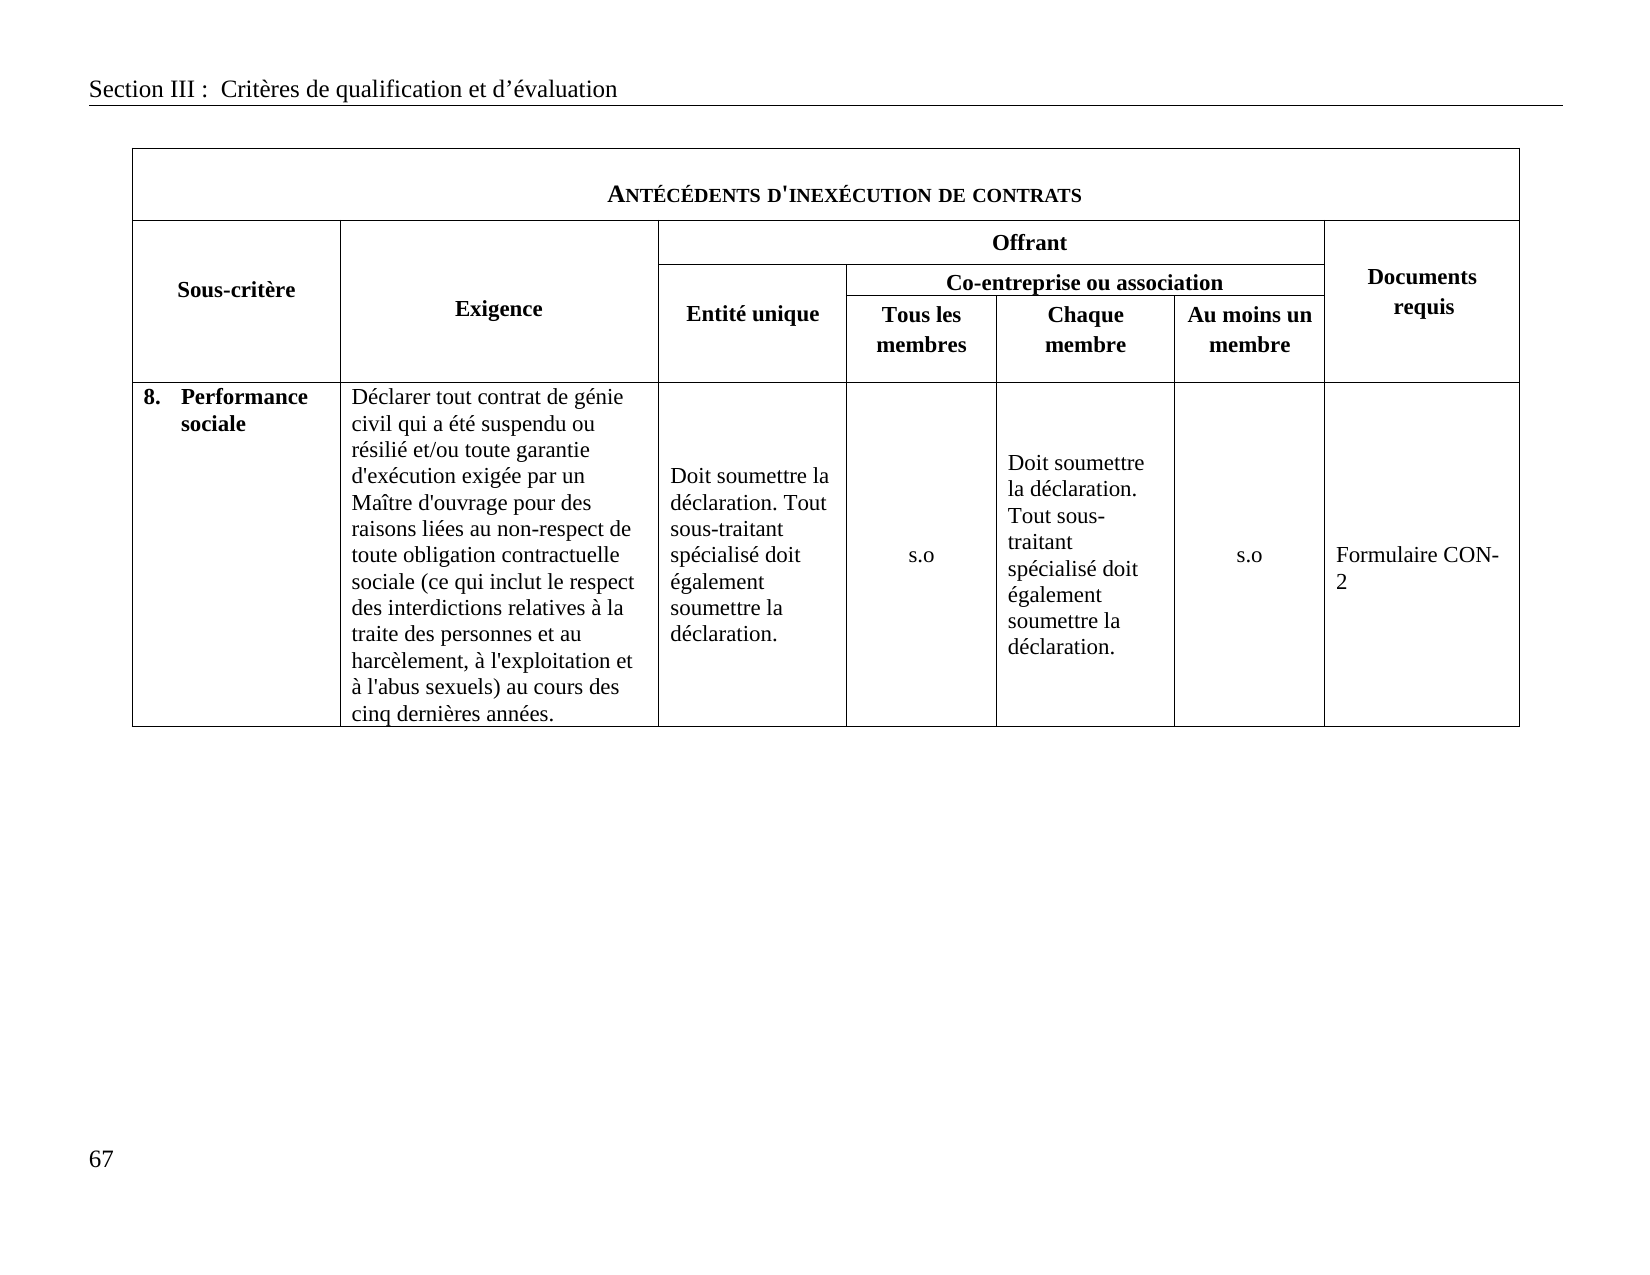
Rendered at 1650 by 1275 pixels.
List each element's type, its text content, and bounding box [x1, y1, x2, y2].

table_cell Performance sociale [133, 383, 340, 726]
table_cell Déclarer tout contrat de génie civil qui a été suspendu ou résilié et/ou toute garantie d'exécution exigée par un Maître d'ouvrage pour des raisons liées au non-respect de toute obligation contractuelle sociale (ce qui inclut le respect des interdictions relatives à la traite des personnes et au harcèlement, à l'exploitation et à l'abus sexuels) au cours des cinq dernières années. [341, 383, 658, 726]
table_cell Tous les membres [847, 296, 996, 382]
table_cell Documents requis [1325, 221, 1519, 382]
table_cell Sous-critère [133, 221, 340, 382]
table_cell Doit soumettre la déclaration. Tout sous-traitant spécialisé doit également soumettre la déclaration. [659, 383, 846, 726]
table_cell Exigence [341, 221, 658, 382]
table_cell Co-entreprise ou association [847, 265, 1324, 295]
table_cell Offrant [659, 221, 1324, 264]
table_cell Formulaire CON-2 [1325, 383, 1519, 726]
table_cell Au moins un membre [1175, 296, 1324, 382]
table_cell s.o [1175, 383, 1324, 726]
table_cell Entité unique [659, 265, 846, 382]
table_cell Doit soumettre la déclaration. Tout sous-traitant spécialisé doit également soumettre la déclaration. [997, 383, 1174, 726]
table_cell Chaque membre [997, 296, 1174, 382]
table_header Antécédents d'inexécution de contrats [133, 149, 1519, 220]
table_cell s.o [847, 383, 996, 726]
